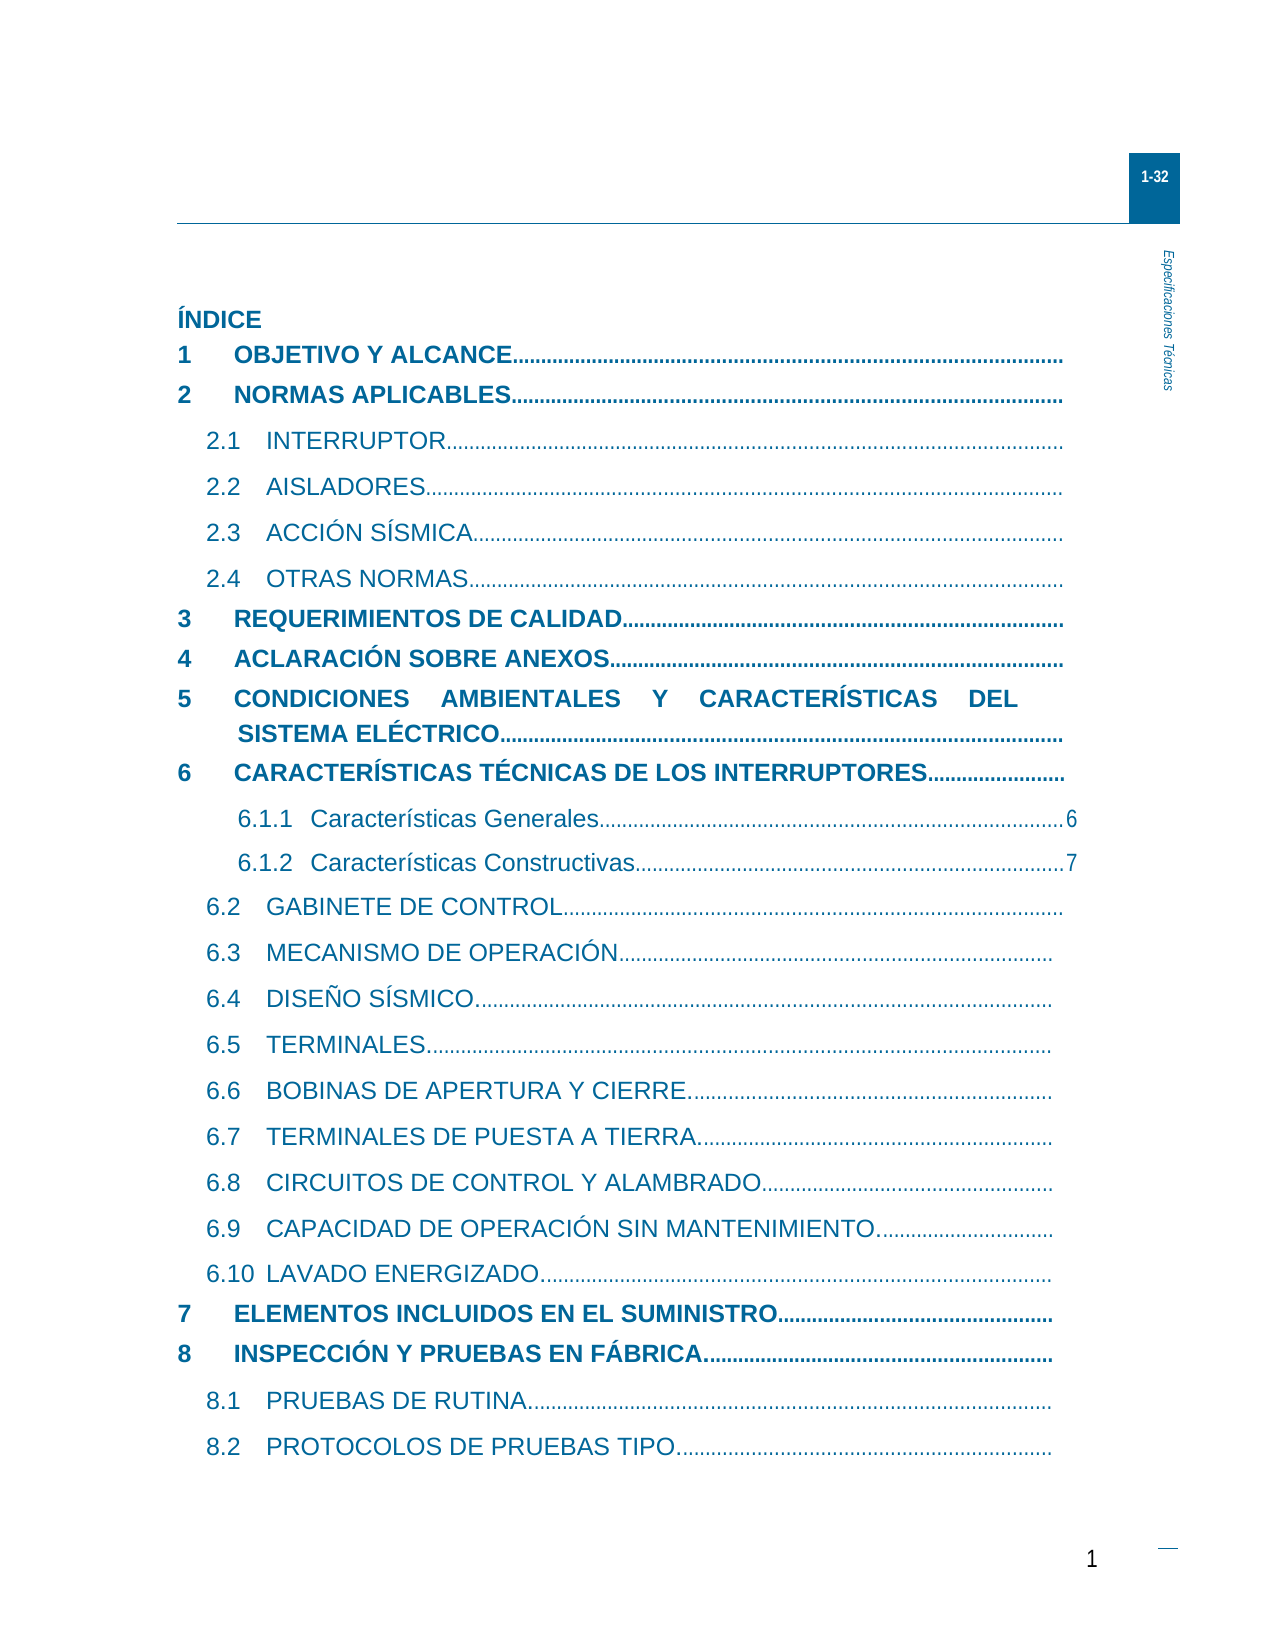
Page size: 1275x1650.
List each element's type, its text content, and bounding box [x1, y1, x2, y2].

text 6.7 Terminales de Puesta a Tierra. 11 [206, 1122, 1019, 1150]
text 2.3 Acción sísmica 4 [206, 518, 1019, 547]
text 6.1.1 Características Generales 6 [237, 804, 1098, 833]
text 2.2 Aisladores 4 [206, 472, 1019, 501]
text 7 ELEMENTOS INCLUIDOS EN EL suministro 13 [177, 1299, 1019, 1328]
text ÍNDICE [177, 305, 1098, 334]
text 3 REQUERIMIENTOS DE CALIDAD 5 [177, 604, 1019, 632]
text 6.9 Capacidad de Operación sin Mantenimiento. 12 [206, 1213, 1019, 1242]
text 6.8 Circuitos de control y alambrado 11 [206, 1168, 1019, 1196]
text 6 CARACTERÍSTICAS TÉCNICAS DE LOS INTERRUPTORES 6 [177, 758, 1019, 787]
text 6.3 MECANISMO DE OPERACIÓN 10 [206, 938, 1019, 967]
text 6.4 Diseño Sísmico. 10 [206, 984, 1019, 1013]
text 8 INSPECCIÓN Y PRUEBAS EN FÁBRICA. 14 [177, 1339, 1019, 1368]
text 6.6 Bobinas de Apertura y Cierre. 11 [206, 1076, 1019, 1104]
text 5 condiciones ambientales y características del sistema eléctrico 5 [177, 684, 1019, 747]
text 1 objetivo y alcance 3 [177, 339, 1019, 368]
text 8.2 Protocolos de Pruebas Tipo. 15 [206, 1432, 1019, 1461]
text 6.2 GABINETE DE CONTROL 8 [206, 892, 1019, 921]
text 6.10 LAVADO ENERGIZADO. 13 [206, 1259, 1019, 1288]
text 2 NORMAS APLICABLES 3 [177, 380, 1019, 408]
text 2.1 Interruptor 3 [206, 426, 1019, 455]
text 6.1.2 Características Constructivas 7 [237, 848, 1098, 877]
text 2.4 Otras Normas 4 [206, 564, 1019, 593]
text 6.5 Terminales. 10 [206, 1030, 1019, 1058]
text 8.1 Pruebas de Rutina. 15 [206, 1386, 1019, 1414]
text 4 Aclaración Sobre Anexos 5 [177, 644, 1019, 673]
